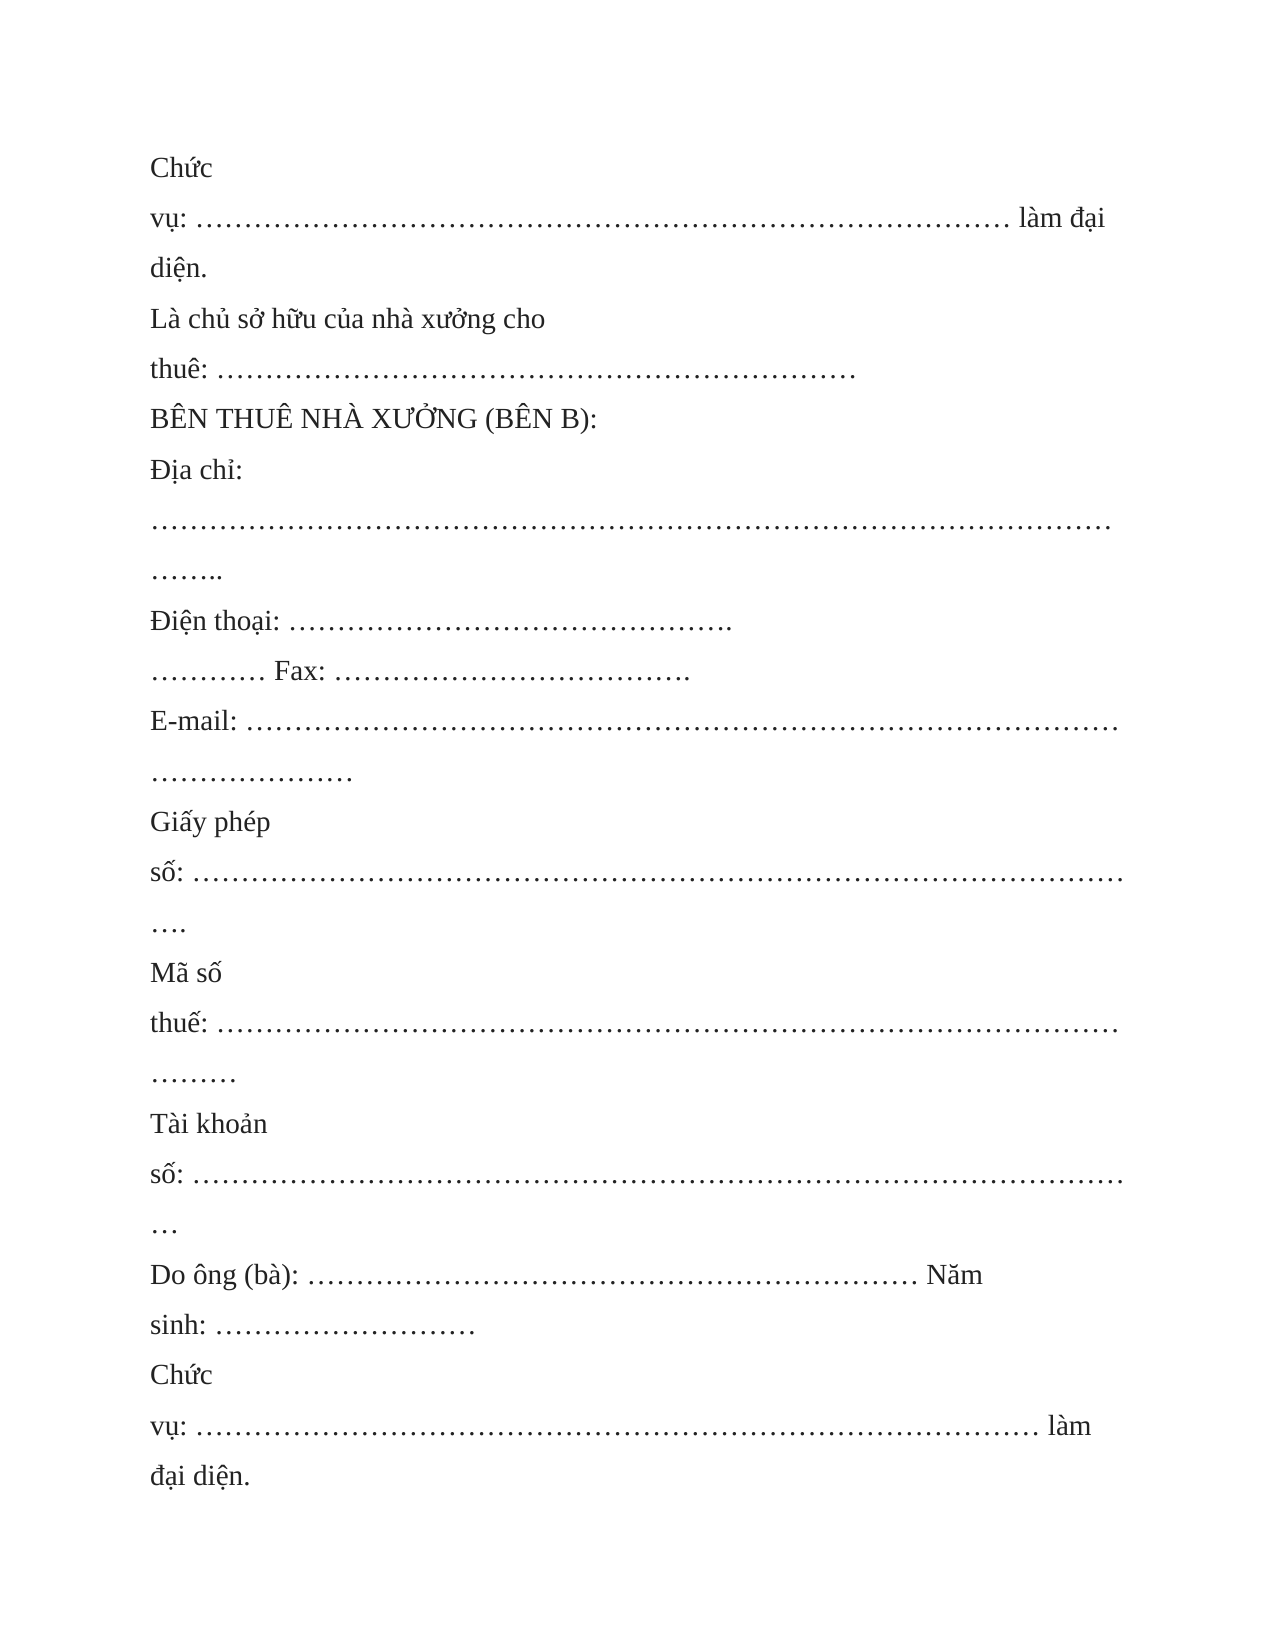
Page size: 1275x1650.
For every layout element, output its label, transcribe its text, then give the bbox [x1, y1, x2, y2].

text BÊN THUÊ NHÀ XƯỞNG (BÊN B): [150, 402, 1125, 435]
text Mã số thuế: ………………………………………………………………………………………… [150, 955, 1125, 1089]
text Điện thoại: ……………………………………….………… Fax: ………………………………. [150, 603, 1125, 687]
text Là chủ sở hữu của nhà xưởng cho thuê: ………………………………………………………… [150, 301, 1125, 385]
text E-mail: ………………………………………………………………………………………………… [150, 703, 1125, 787]
text Chức vụ: ………………………………………………………………………… làm đại diện. [150, 150, 1125, 284]
text Địa chỉ:…………………………………………………………………………………………….. [150, 452, 1125, 586]
text Do ông (bà): ……………………………………………………… Năm sinh: ……………………… [150, 1257, 1125, 1341]
text Chức vụ: …………………………………………………………………………… làm đại diện. [150, 1357, 1125, 1492]
text Tài khoản số: ……………………………………………………………………………………… [150, 1106, 1125, 1240]
text Giấy phép số: ………………………………………………………………………………………. [150, 804, 1125, 938]
